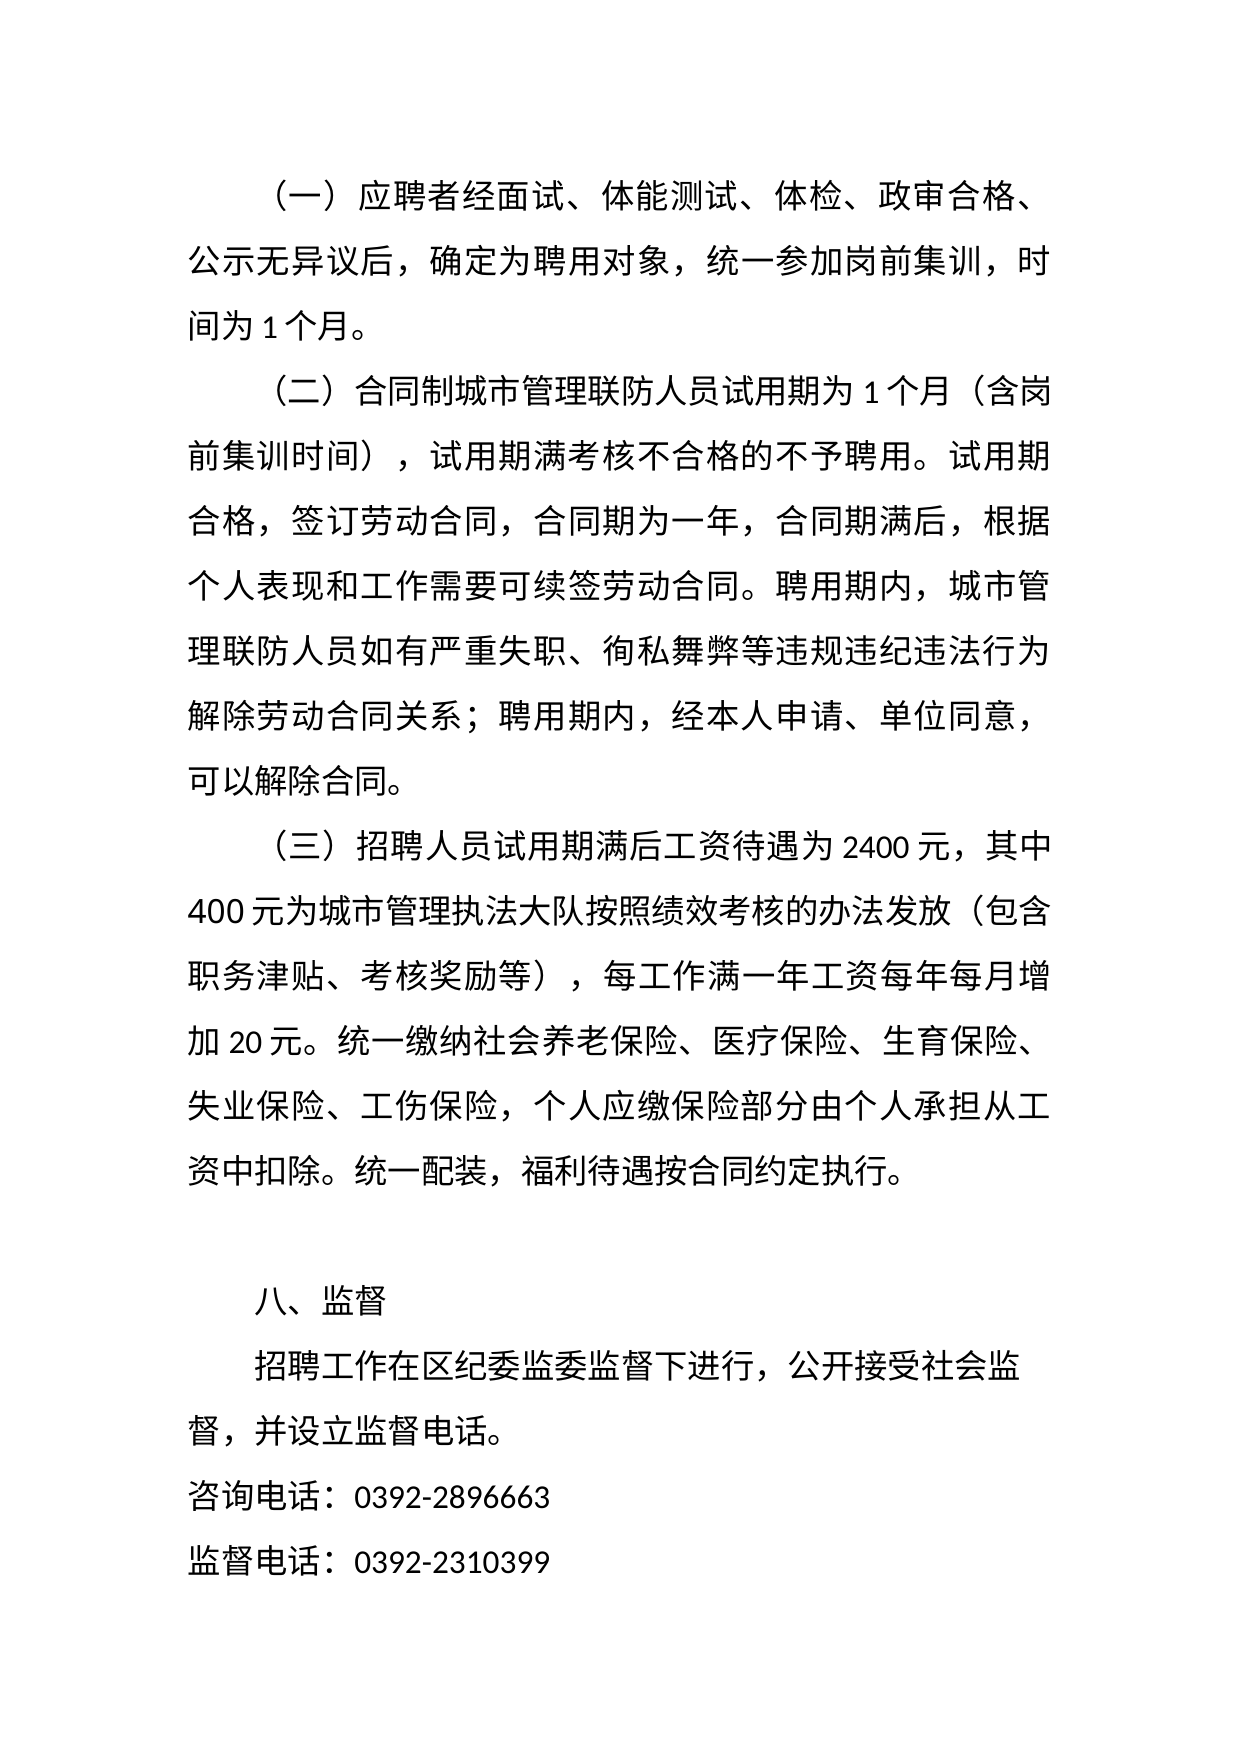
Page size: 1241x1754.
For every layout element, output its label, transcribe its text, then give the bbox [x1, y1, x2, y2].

text 督，并设立监督电话。 [187, 1397, 1053, 1462]
text 监督电话：0392-2310399 [187, 1527, 1053, 1592]
text （二）合同制城市管理联防人员试用期为1个月（含岗前集训时间），试用期满考核不合格的不予聘用。试用期合格，签订劳动合同，合同期为一年，合同期满后，根据个人表现和工作需要可续签劳动合同。聘用期内，城市管理联防人员如有严重失职、徇私舞弊等违规违纪违法行为，解除劳动合同关系；聘用期内，经本人申请、单位同意，可以解除合同。 [187, 357, 1053, 812]
text 八、监督 [187, 1267, 1053, 1332]
text 招聘工作在区纪委监委监督下进行，公开接受社会监 [187, 1332, 1053, 1397]
text （三）招聘人员试用期满后工资待遇为2400元，其中400元为城市管理执法大队按照绩效考核的办法发放（包含职务津贴、考核奖励等），每工作满一年工资每年每月增加20元。统一缴纳社会养老保险、医疗保险、生育保险、失业保险、工伤保险，个人应缴保险部分由个人承担从工资中扣除。统一配装，福利待遇按合同约定执行。 [187, 812, 1053, 1202]
text 咨询电话：0392-2896663 [187, 1462, 1053, 1527]
text （一）应聘者经面试、体能测试、体检、政审合格、公示无异议后，确定为聘用对象，统一参加岗前集训，时间为1个月。 [187, 162, 1053, 357]
